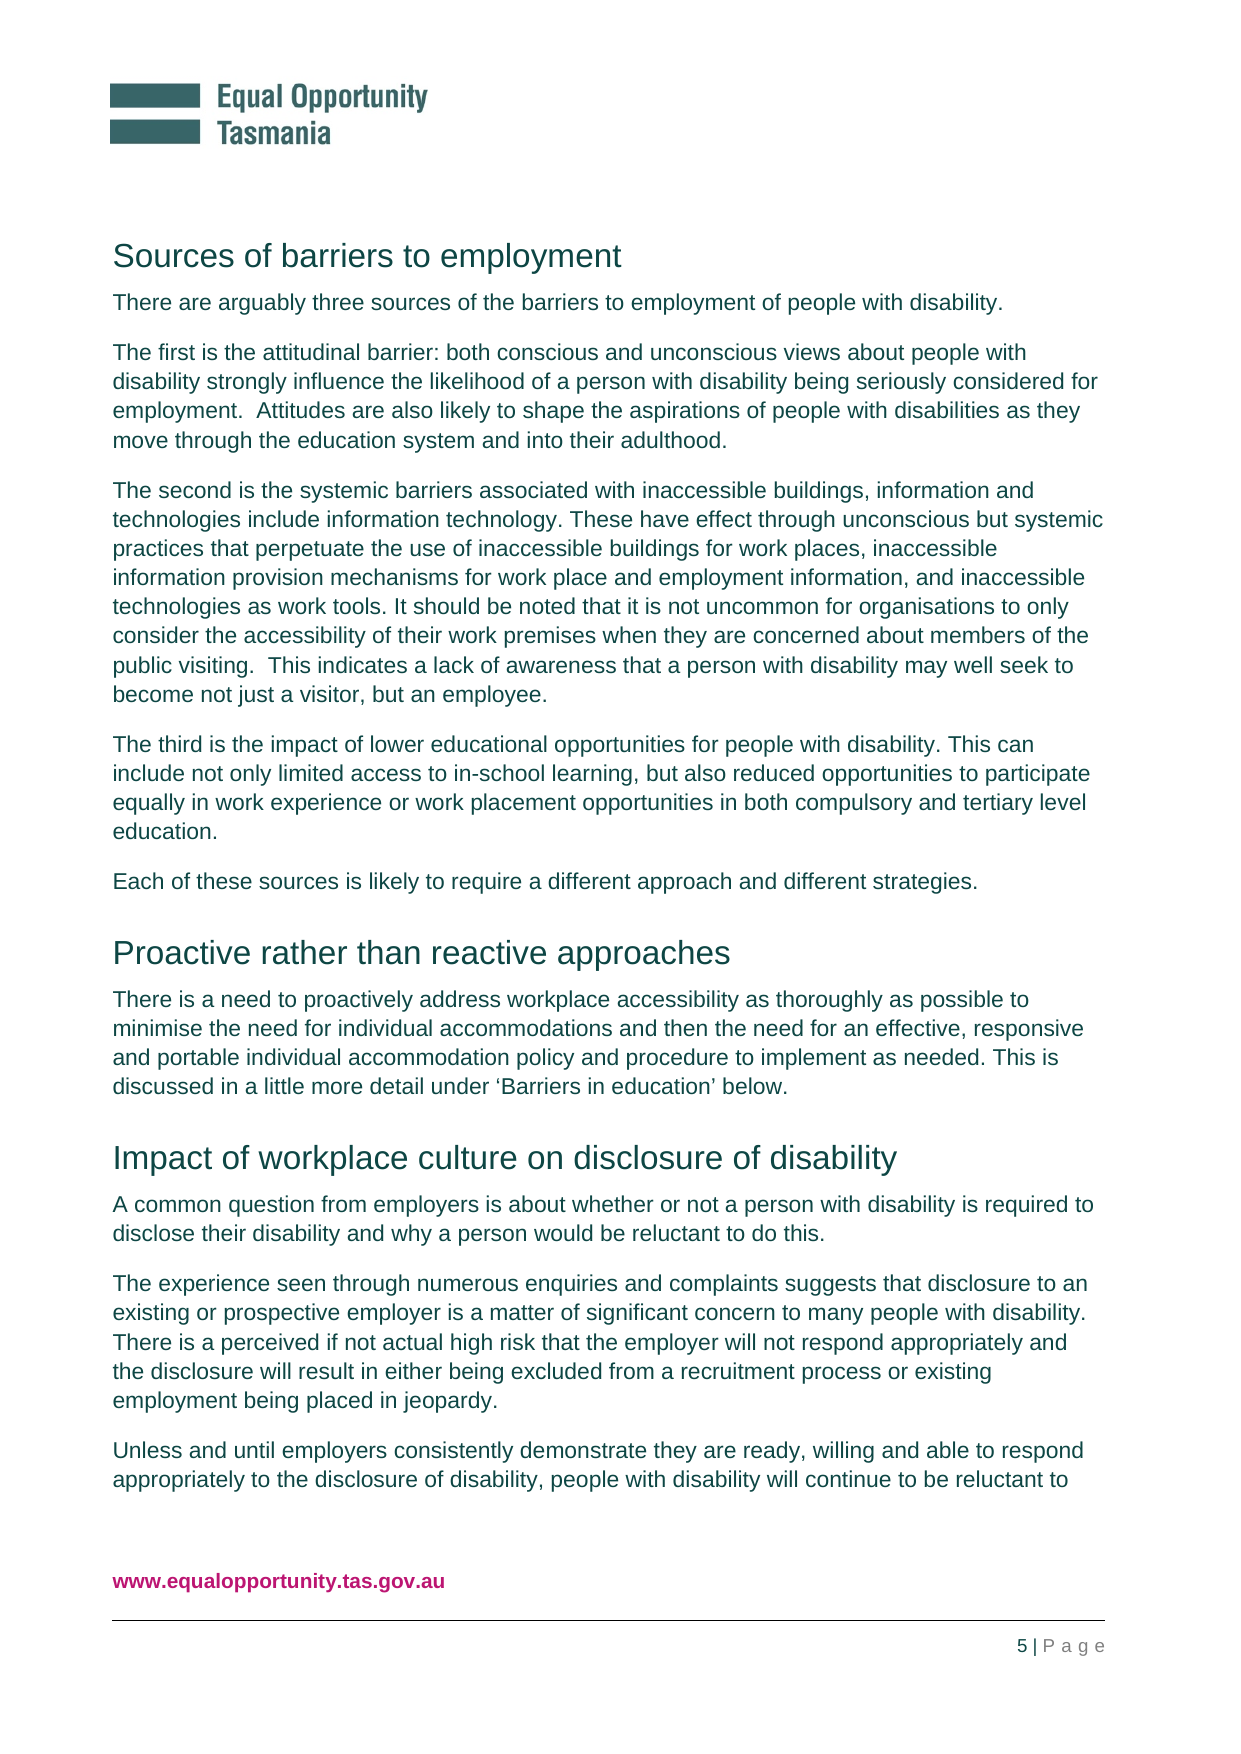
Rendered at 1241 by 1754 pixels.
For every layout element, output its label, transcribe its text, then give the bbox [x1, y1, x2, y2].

subtitle Sources of barriers to employment [112, 236, 1105, 275]
picture [110, 76, 1144, 149]
text The second is the systemic barriers associated with inaccessible buildings, information and technologies include information technology. These have effect through unconscious but systemic practices that perpetuate the use of inaccessible buildings for work places, inaccessible information provision mechanisms for work place and employment information, and inaccessible technologies as work tools. It should be noted that it is not uncommon for organisations to only consider the accessibility of their work premises when they are concerned about members of the public visiting. This indicates a lack of awareness that a person with disability may well seek to become not just a visitor, but an employee. [112, 475, 1105, 708]
text A common question from employers is about whether or not a person with disability is required to disclose their disability and why a person would be reluctant to do this. [112, 1189, 1105, 1247]
text The experience seen through numerous enquiries and complaints suggests that disclosure to an existing or prospective employer is a matter of significant concern to many people with disability. There is a perceived if not actual high risk that the employer will not respond appropriately and the disclosure will result in either being excluded from a recruitment process or existing employment being placed in jeopardy. [112, 1268, 1105, 1414]
text There is a need to proactively address workplace accessibility as thoroughly as possible to minimise the need for individual accommodations and then the need for an effective, responsive and portable individual accommodation policy and procedure to implement as needed. This is discussed in a little more detail under ‘Barriers in education’ below. [112, 984, 1105, 1101]
text The first is the attitudinal barrier: both conscious and unconscious views about people with disability strongly influence the likelihood of a person with disability being seriously considered for employment. Attitudes are also likely to shape the aspirations of people with disabilities as they move through the education system and into their adulthood. [112, 337, 1105, 454]
text Each of these sources is likely to require a different approach and different strategies. [112, 866, 1105, 896]
subtitle Impact of workplace culture on disclosure of disability [112, 1138, 1105, 1177]
text There are arguably three sources of the barriers to employment of people with disability. [112, 287, 1105, 316]
subtitle Proactive rather than reactive approaches [112, 933, 1105, 971]
text The third is the impact of lower educational opportunities for people with disability. This can include not only limited access to in-school learning, but also reduced opportunities to participate equally in work experience or work placement opportunities in both compulsory and tertiary level education. [112, 729, 1105, 846]
